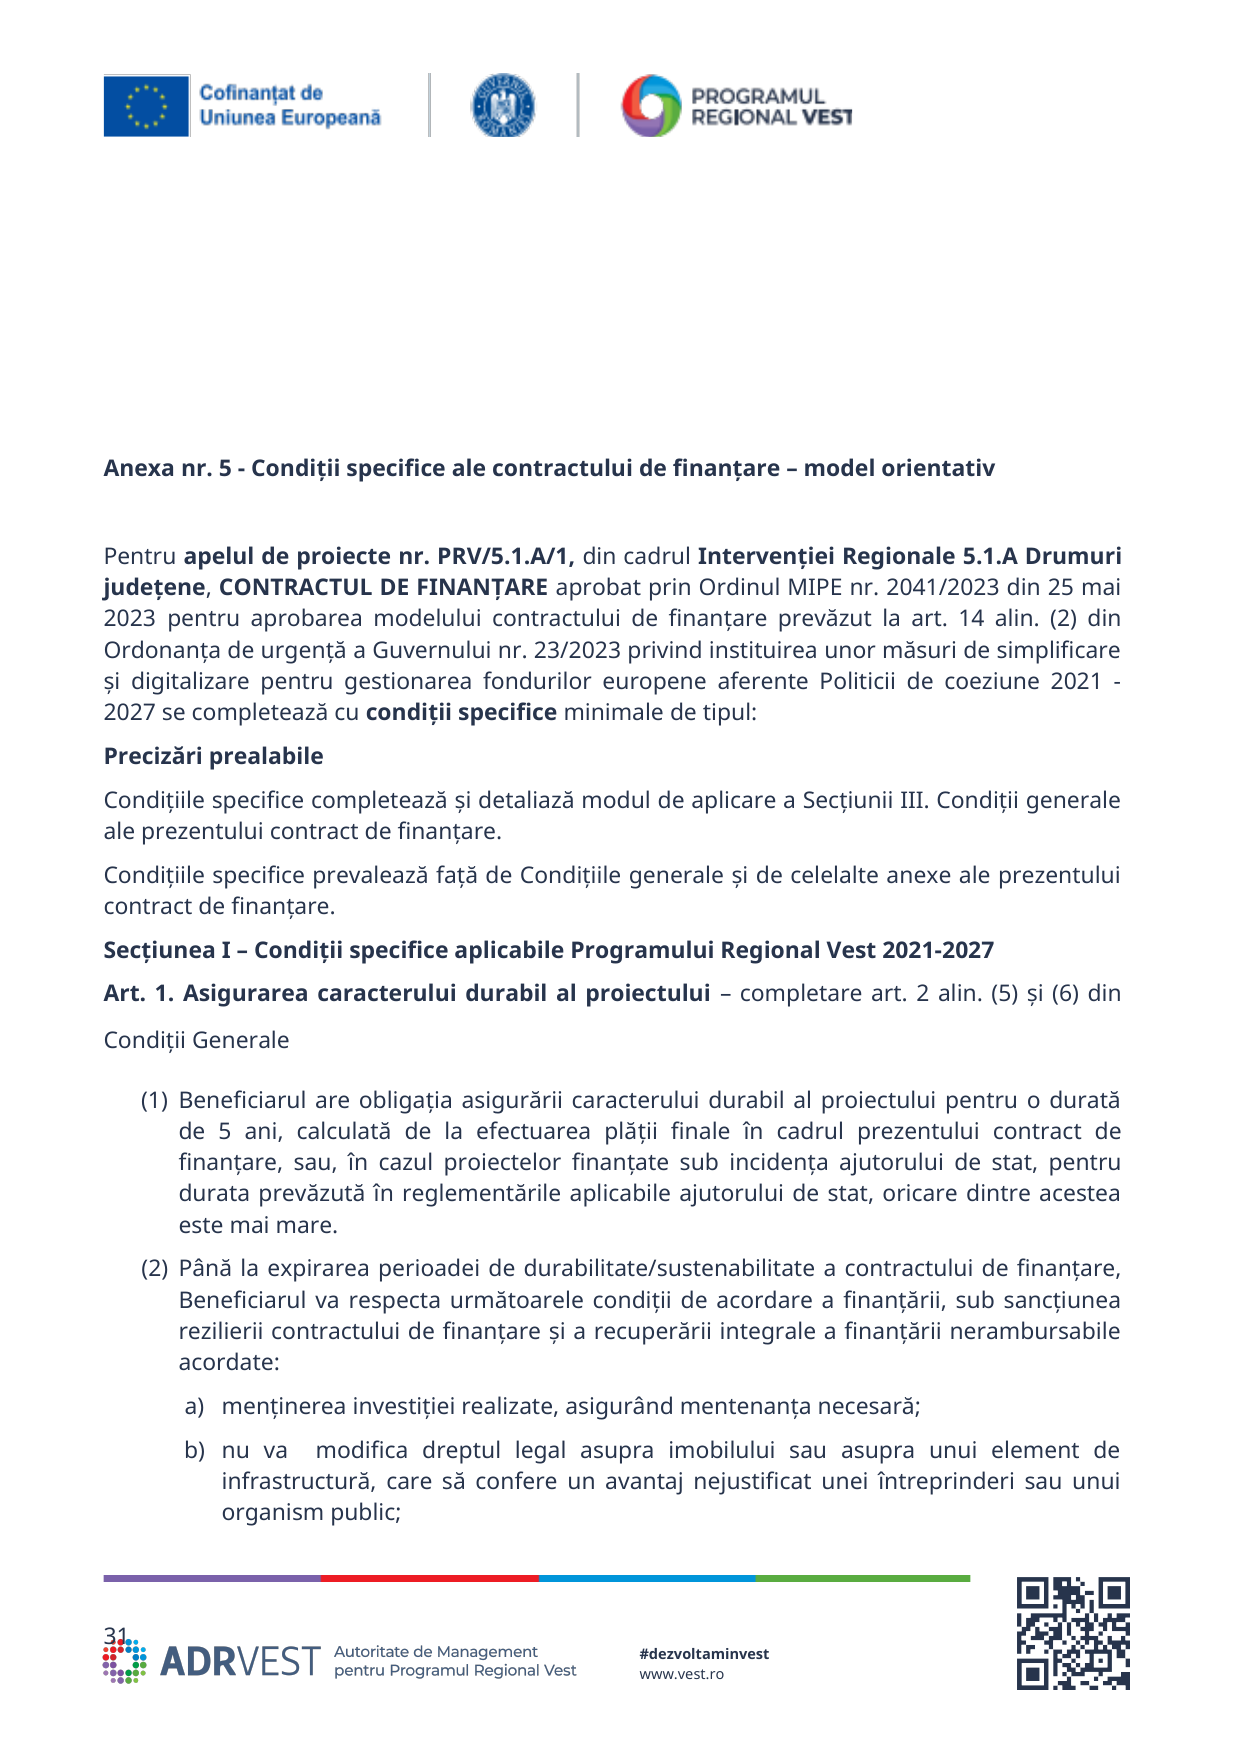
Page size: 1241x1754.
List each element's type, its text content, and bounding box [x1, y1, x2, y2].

text Pentru apelul de proiecte nr. PRV/5.1.A/1, din cadrul Intervenției Regionale 5.1.A Drumuri județene, CONTRACTUL DE FINANȚARE aprobat prin Ordinul MIPE nr. 2041/2023 din 25 mai 2023 pentru aprobarea modelului contractului de finanţare prevăzut la art. 14 alin. (2) din Ordonanţa de urgenţă a Guvernului nr. 23/2023 privind instituirea unor măsuri de simplificare şi digitalizare pentru gestionarea fondurilor europene aferente Politicii de coeziune 2021 - 2027 se completează cu condiții specifice minimale de tipul: [103, 540, 1122, 727]
text Condițiile specifice completează și detaliază modul de aplicare a Secțiunii III. Condiții generale ale prezentului contract de finanțare. [103, 783, 1122, 846]
picture [93, 1636, 582, 1687]
list Până la expirarea perioadei de durabilitate/sustenabilitate a contractului de finanțare, Beneficiarul va respecta următoarele condiții de acordare a finanțării, sub sancțiunea rezilierii contractului de finanțare și a recuperării integrale a finanțării nerambursabile acordate: [141, 1252, 1122, 1377]
text Precizări prealabile [103, 740, 1122, 771]
subtitle Anexa nr. 5 - Condiții specifice ale contractului de finanţare – model orientativ [103, 452, 1122, 483]
text Secțiunea I – Condiții specifice aplicabile Programului Regional Vest 2021-2027 [103, 933, 1122, 965]
list menținerea investiției realizate, asigurând mentenanța necesară; [184, 1390, 1122, 1421]
picture [1008, 1568, 1139, 1699]
list Beneficiarul are obligaţia asigurării caracterului durabil al proiectului pentru o durată de 5 ani, calculată de la efectuarea plăţii finale în cadrul prezentului contract de finanţare, sau, în cazul proiectelor finanţate sub incidenţa ajutorului de stat, pentru durata prevăzută în reglementările aplicabile ajutorului de stat, oricare dintre acestea este mai mare. [141, 1083, 1122, 1240]
text Art. 1. Asigurarea caracterului durabil al proiectului – completare art. 2 alin. (5) și (6) din Condiții Generale [103, 977, 1122, 1055]
list nu va modifica dreptul legal asupra imobilului sau asupra unui element de infrastructură, care să confere un avantaj nejustificat unei întreprinderi sau unui organism public; [184, 1433, 1122, 1527]
text Condițiile specifice prevalează față de Condițiile generale și de celelalte anexe ale prezentului contract de finanțare. [103, 858, 1122, 921]
